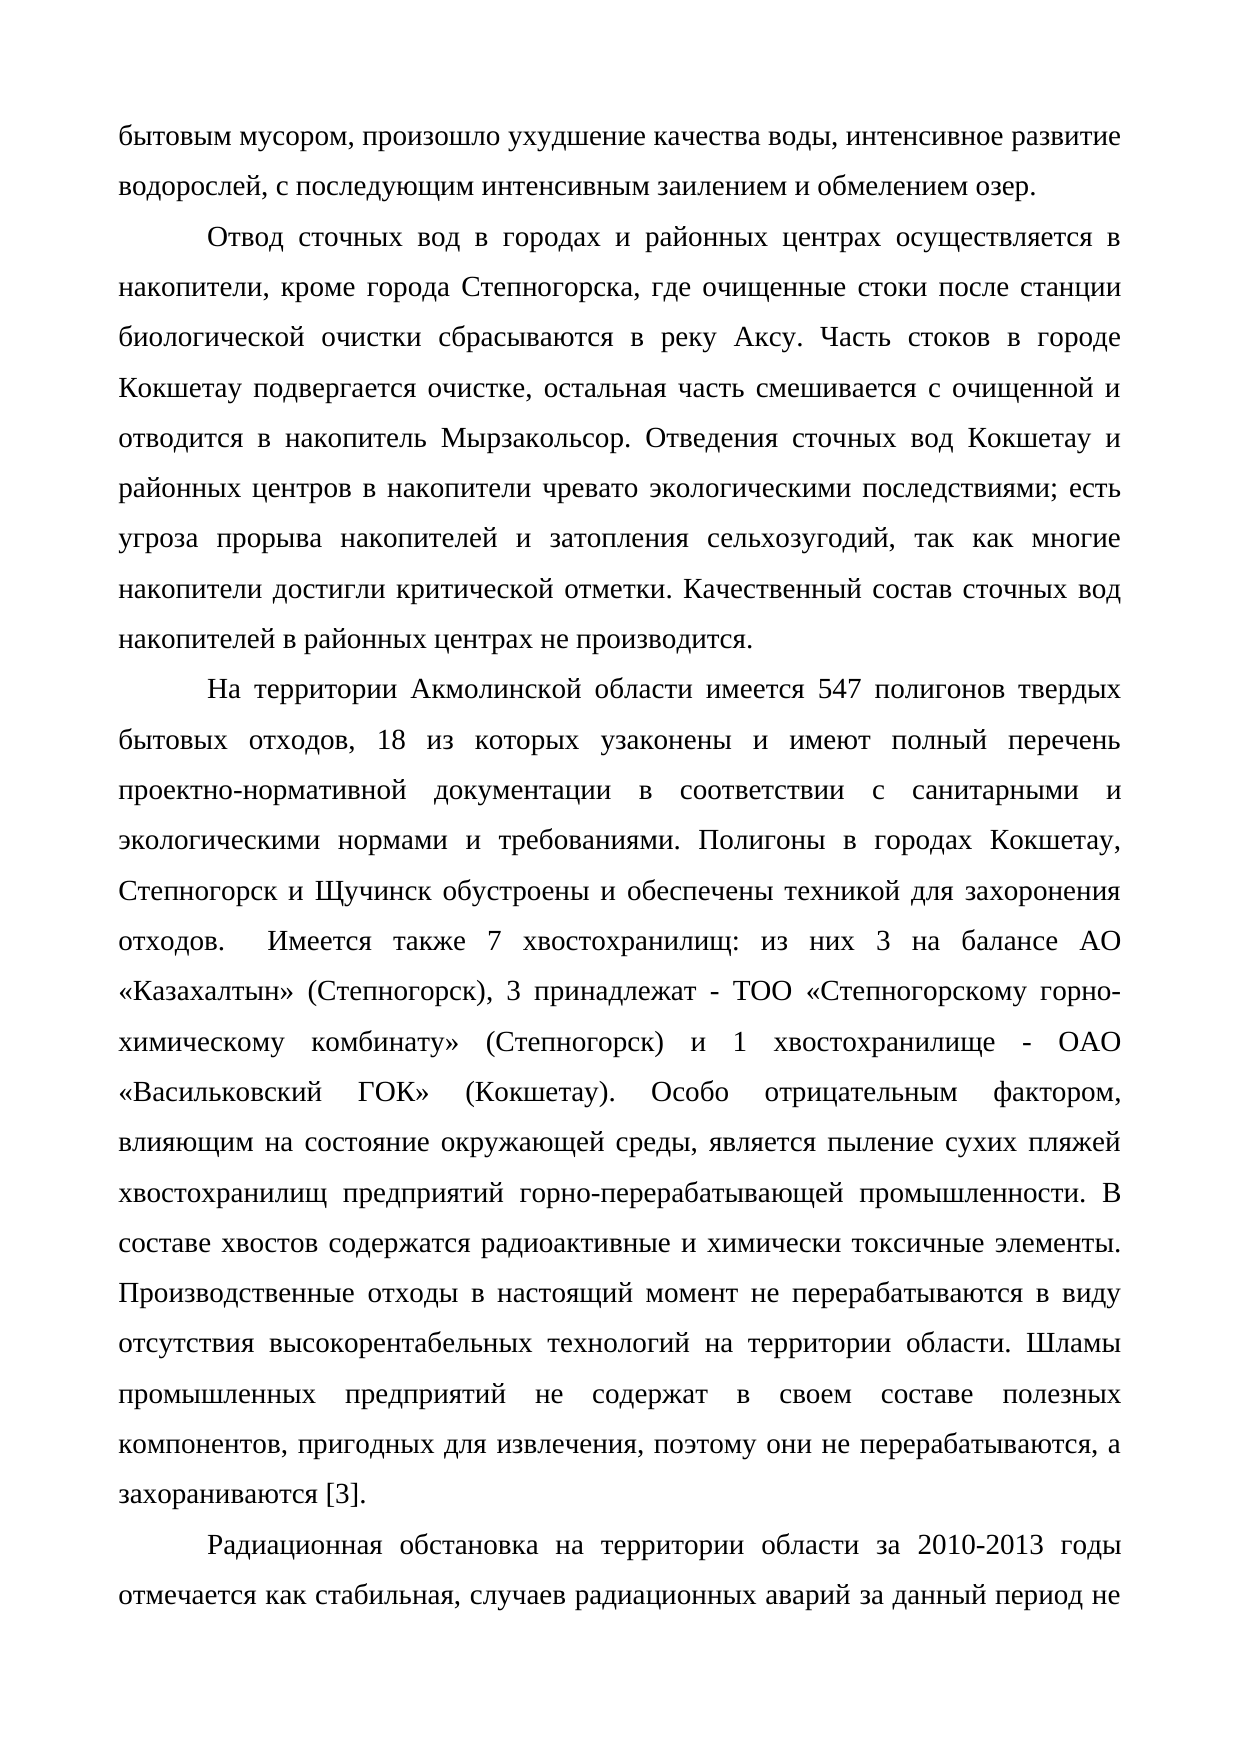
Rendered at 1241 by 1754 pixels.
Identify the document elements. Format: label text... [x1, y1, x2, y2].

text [118, 1527, 1122, 1611]
text Отвод сточных вод в городах и районных центрах осуществляется в накопители, кроме города Степногорска, где очищенные стоки после станции биологической очистки сбрасываются в реку Аксу. Часть стоков в городе Кокшетау подвергается очистке, остальная часть смешивается с очищенной и отводится в накопитель Мырзакольсор. Отведения сточных вод Кокшетау и районных центров в накопители чревато экологическими последствиями; есть угроза прорыва накопителей и затопления сельхозугодий, так как многие накопители достигли критической отметки. Качественный состав сточных вод накопителей в районных центрах не производится. [118, 219, 1122, 655]
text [118, 118, 1122, 202]
text На территории Акмолинской области имеется 547 полигонов твердых бытовых отходов, 18 из которых узаконены и имеют полный перечень проектно-нормативной документации в соответствии с санитарными и экологическими нормами и требованиями. Полигоны в городах Кокшетау, Степногорск и Щучинск обустроены и обеспечены техникой для захоронения отходов. Имеется также 7 хвостохранилищ: из них 3 на балансе АО «Казахалтын» (Степногорск), 3 принадлежат - ТОО «Степногорскому горно-химическому комбинату» (Степногорск) и 1 хвостохранилище - ОАО «Васильковский ГОК» (Кокшетау). Особо отрицательным фактором, влияющим на состояние окружающей среды, является пыление сухих пляжей хвостохранилищ предприятий горно-перерабатывающей промышленности. В составе хвостов содержатся радиоактивные и химически токсичные элементы. Производственные отходы в настоящий момент не перерабатываются в виду отсутствия высокорентабельных технологий на территории области. Шламы промышленных предприятий не содержат в своем составе полезных компонентов, пригодных для извлечения, поэтому они не перерабатываются, а захораниваются [3]. [118, 672, 1122, 1510]
